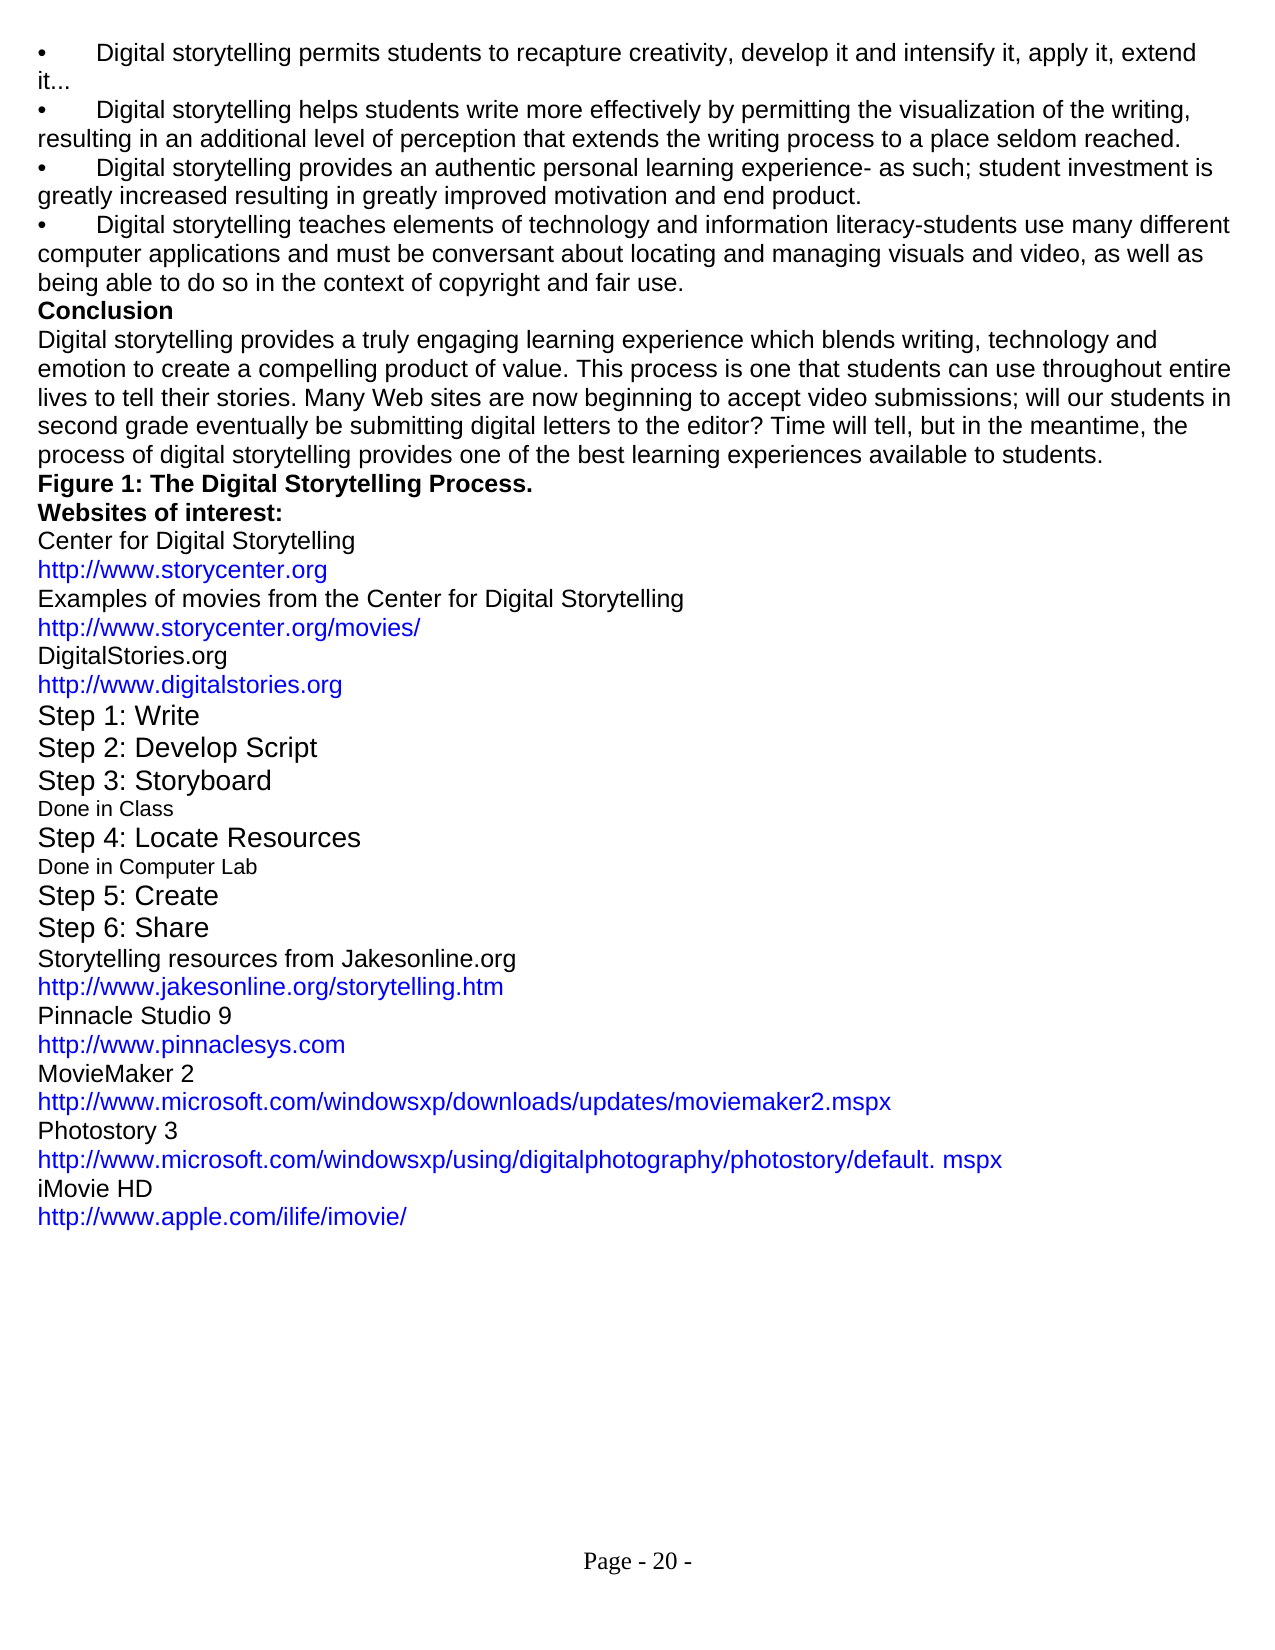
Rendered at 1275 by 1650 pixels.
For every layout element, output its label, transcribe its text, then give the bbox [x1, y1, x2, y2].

text Examples of movies from the Center for Digital Storytelling [37, 584, 1237, 612]
text Center for Digital Storytelling [37, 526, 1237, 555]
text Websites of interest: [37, 497, 1237, 526]
text Pinnacle Studio 9 [37, 1001, 1237, 1030]
text http://www.jakesonline.org/storytelling.htm [37, 972, 1237, 1001]
text http://www.microsoft.com/windowsxp/using/digitalphotography/photostory/default. mspx [37, 1145, 1237, 1173]
text Step 3: Storyboard [37, 763, 1237, 796]
text iMovie HD [37, 1173, 1237, 1202]
text Storytelling resources from Jakesonline.org [37, 943, 1237, 972]
text • Digital storytelling helps students write more effectively by permitting the visualization of the writing, resulting in an additional level of perception that extends the writing process to a place seldom reached. [37, 95, 1237, 152]
text http://www.digitalstories.org [37, 670, 1237, 699]
text Done in Class [37, 796, 1237, 821]
text Conclusion [37, 296, 1237, 325]
text Step 4: Locate Resources [37, 821, 1237, 853]
text http://www.storycenter.org/movies/ [37, 612, 1237, 641]
text • Digital storytelling provides an authentic personal learning experience- as such; student investment is greatly increased resulting in greatly improved motivation and end product. [37, 152, 1237, 210]
text http://www.pinnaclesys.com [37, 1030, 1237, 1058]
text • Digital storytelling teaches elements of technology and information literacy-students use many different computer applications and must be conversant about locating and managing visuals and video, as well as being able to do so in the context of copyright and fair use. [37, 210, 1237, 296]
text Figure 1: The Digital Storytelling Process. [37, 469, 1237, 497]
text Step 2: Develop Script [37, 731, 1237, 763]
text MovieMaker 2 [37, 1058, 1237, 1087]
text http://www.microsoft.com/windowsxp/downloads/updates/moviemaker2.mspx [37, 1087, 1237, 1116]
text DigitalStories.org [37, 641, 1237, 670]
text Digital storytelling provides a truly engaging learning experience which blends writing, technology and emotion to create a compelling product of value. This process is one that students can use throughout entire lives to tell their stories. Many Web sites are now beginning to accept video submissions; will our students in second grade eventually be submitting digital letters to the editor? Time will tell, but in the meantime, the process of digital storytelling provides one of the best learning experiences available to students. [37, 325, 1237, 469]
text Step 5: Create [37, 879, 1237, 911]
text • Digital storytelling permits students to recapture creativity, develop it and intensify it, apply it, extend it... [37, 37, 1237, 95]
text Step 1: Write [37, 699, 1237, 731]
text Photostory 3 [37, 1116, 1237, 1145]
text http://www.apple.com/ilife/imovie/ [37, 1202, 1237, 1231]
text Done in Computer Lab [37, 853, 1237, 879]
text Step 6: Share [37, 911, 1237, 943]
text http://www.storycenter.org [37, 555, 1237, 584]
